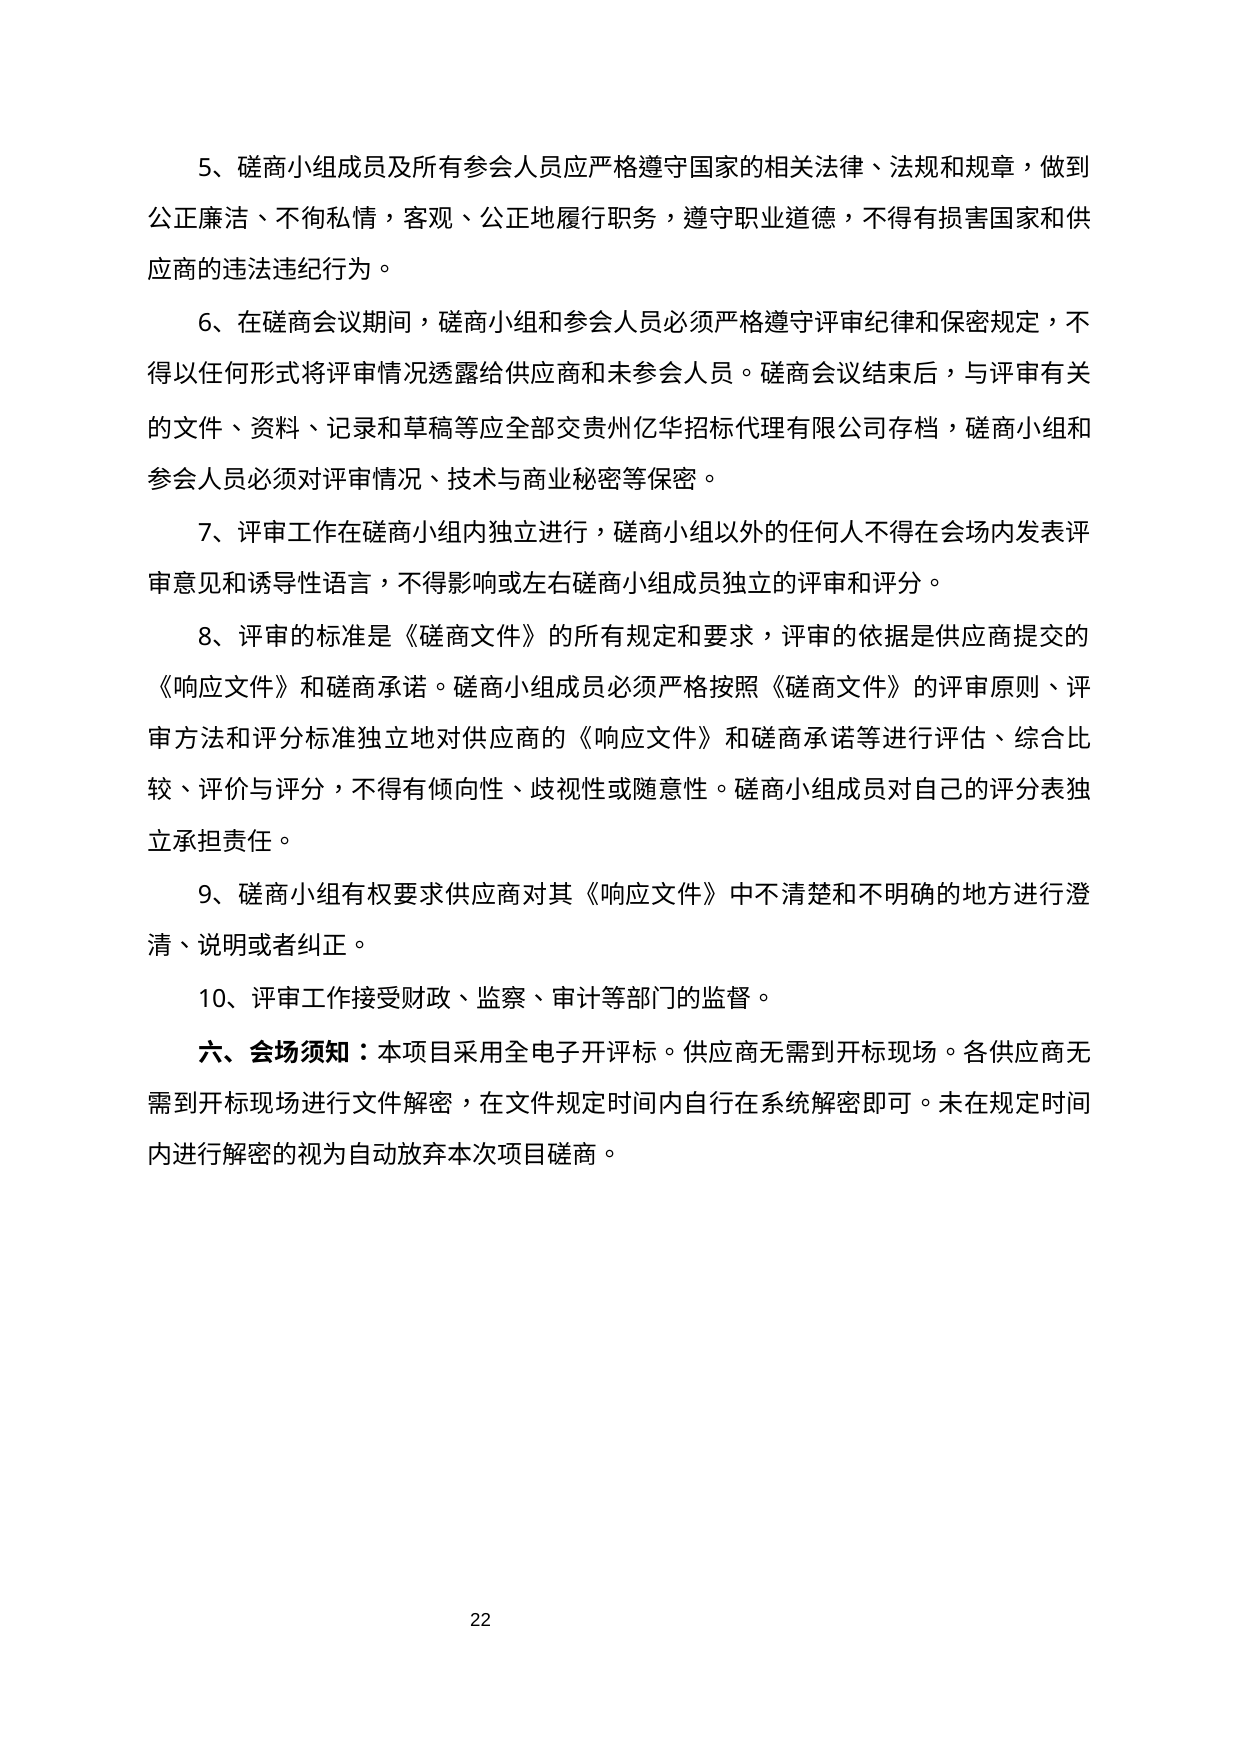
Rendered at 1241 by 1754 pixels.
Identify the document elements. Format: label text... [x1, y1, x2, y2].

text 7、评审工作在磋商小组内独立进行，磋商小组以外的任何人不得在会场内发表评审意见和诱导性语言，不得影响或左右磋商小组成员独立的评审和评分。 [148, 513, 1093, 600]
text 8、评审的标准是《磋商文件》的所有规定和要求，评审的依据是供应商提交的《响应文件》和磋商承诺。磋商小组成员必须严格按照《磋商文件》的评审原则、评审方法和评分标准独立地对供应商的《响应文件》和磋商承诺等进行评估、综合比较、评价与评分，不得有倾向性、歧视性或随意性。磋商小组成员对自己的评分表独立承担责任。 [148, 617, 1093, 857]
text 10、评审工作接受财政、监察、审计等部门的监督。 [148, 978, 1093, 1015]
text 六、会场须知：本项目采用全电子开评标。供应商无需到开标现场。各供应商无需到开标现场进行文件解密，在文件规定时间内自行在系统解密即可。未在规定时间内进行解密的视为自动放弃本次项目磋商。 [148, 1033, 1093, 1171]
text 9、磋商小组有权要求供应商对其《响应文件》中不清楚和不明确的地方进行澄清、说明或者纠正。 [148, 874, 1093, 962]
text 5、磋商小组成员及所有参会人员应严格遵守国家的相关法律、法规和规章，做到公正廉洁、不徇私情，客观、公正地履行职务，遵守职业道德，不得有损害国家和供应商的违法违纪行为。 [148, 148, 1093, 286]
text 6、在磋商会议期间，磋商小组和参会人员必须严格遵守评审纪律和保密规定，不得以任何形式将评审情况透露给供应商和未参会人员。磋商会议结束后，与评审有关的文件、资料、记录和草稿等应全部交贵州亿华招标代理有限公司存档，磋商小组和参会人员必须对评审情况、技术与商业秘密等保密。 [148, 303, 1093, 496]
